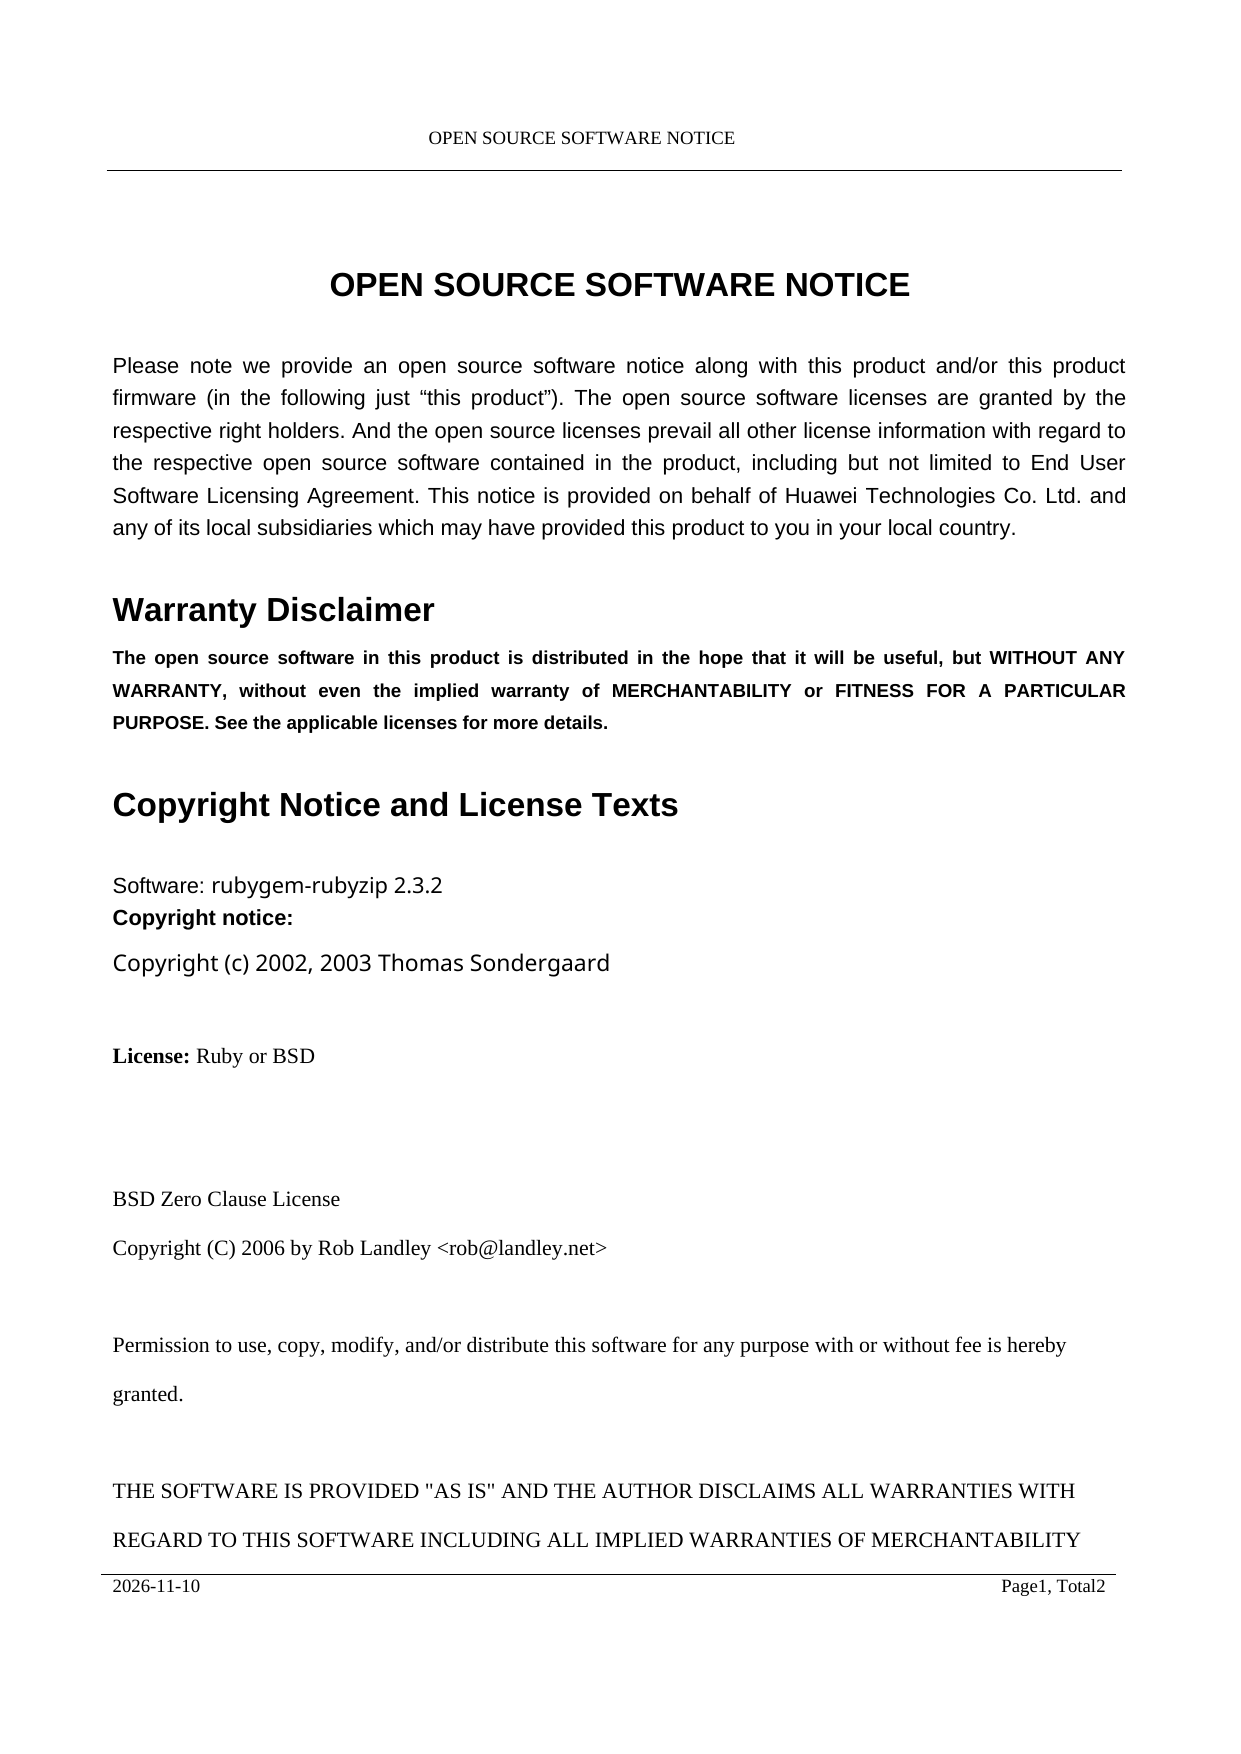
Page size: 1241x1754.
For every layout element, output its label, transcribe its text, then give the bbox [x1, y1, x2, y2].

text License: Ruby or BSD [112, 1040, 1128, 1072]
text Copyright (c) 2002, 2003 Thomas Sondergaard [112, 947, 1128, 979]
text Copyright notice: [112, 901, 1128, 934]
text Please note we provide an open source software notice along with this product and/or this product firmware (in the following just “this product”). The open source software licenses are granted by the respective right holders. And the open source licenses prevail all other license information with regard to the respective open source software contained in the product, including but not limited to End User Software Licensing Agreement. This notice is provided on behalf of Huawei Technologies Co. Ltd. and any of its local subsidiaries which may have provided this product to you in your local country. [112, 349, 1128, 544]
text Copyright Notice and License Texts [112, 771, 1128, 836]
text Warranty Disclaimer [112, 576, 1128, 641]
text Software: rubygem-rubyzip 2.3.2 [112, 869, 1128, 901]
text The open source software in this product is distributed in the hope that it will be useful, but WITHOUT ANY WARRANTY, without even the implied warranty of MERCHANTABILITY or FITNESS FOR A PARTICULAR PURPOSE. See the applicable licenses for more details. [112, 641, 1128, 739]
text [112, 1085, 1128, 1556]
text OPEN SOURCE SOFTWARE NOTICE [112, 251, 1128, 316]
